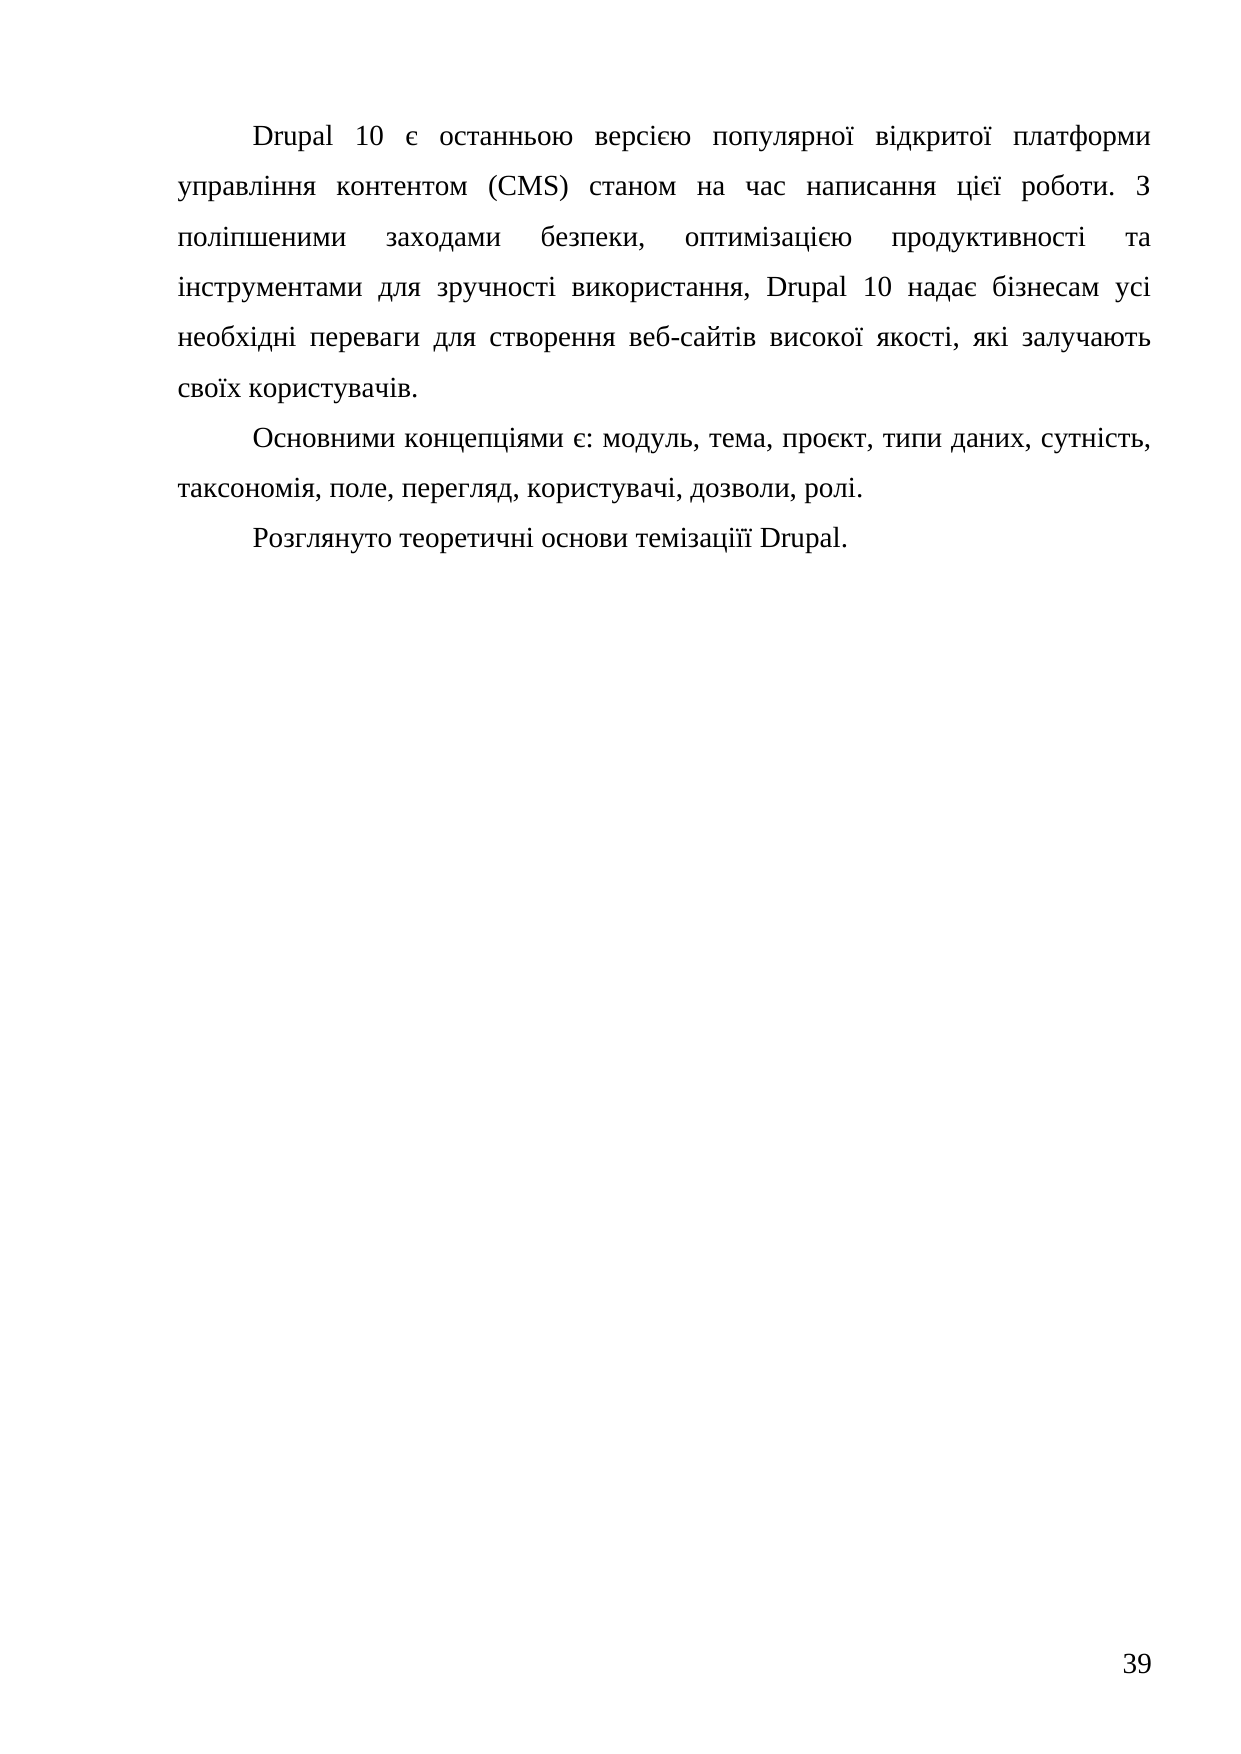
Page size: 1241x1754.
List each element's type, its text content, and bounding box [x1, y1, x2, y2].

text Розглянуто теоретичні основи темізаціїї Drupal. [177, 521, 1152, 554]
text Drupal 10 є останньою версією популярної відкритої платформи управління контентом (CMS) станом на час написання цієї роботи. З поліпшеними заходами безпеки, оптимізацією продуктивності та інструментами для зручності використання, Drupal 10 надає бізнесам усі необхідні переваги для створення веб-сайтів високої якості, які залучають своїх користувачів. [177, 118, 1152, 403]
text Основними концепціями є: модуль, тема, проєкт, типи даних, сутність, таксономія, поле, перегляд, користувачі, дозволи, ролі. [177, 420, 1152, 504]
